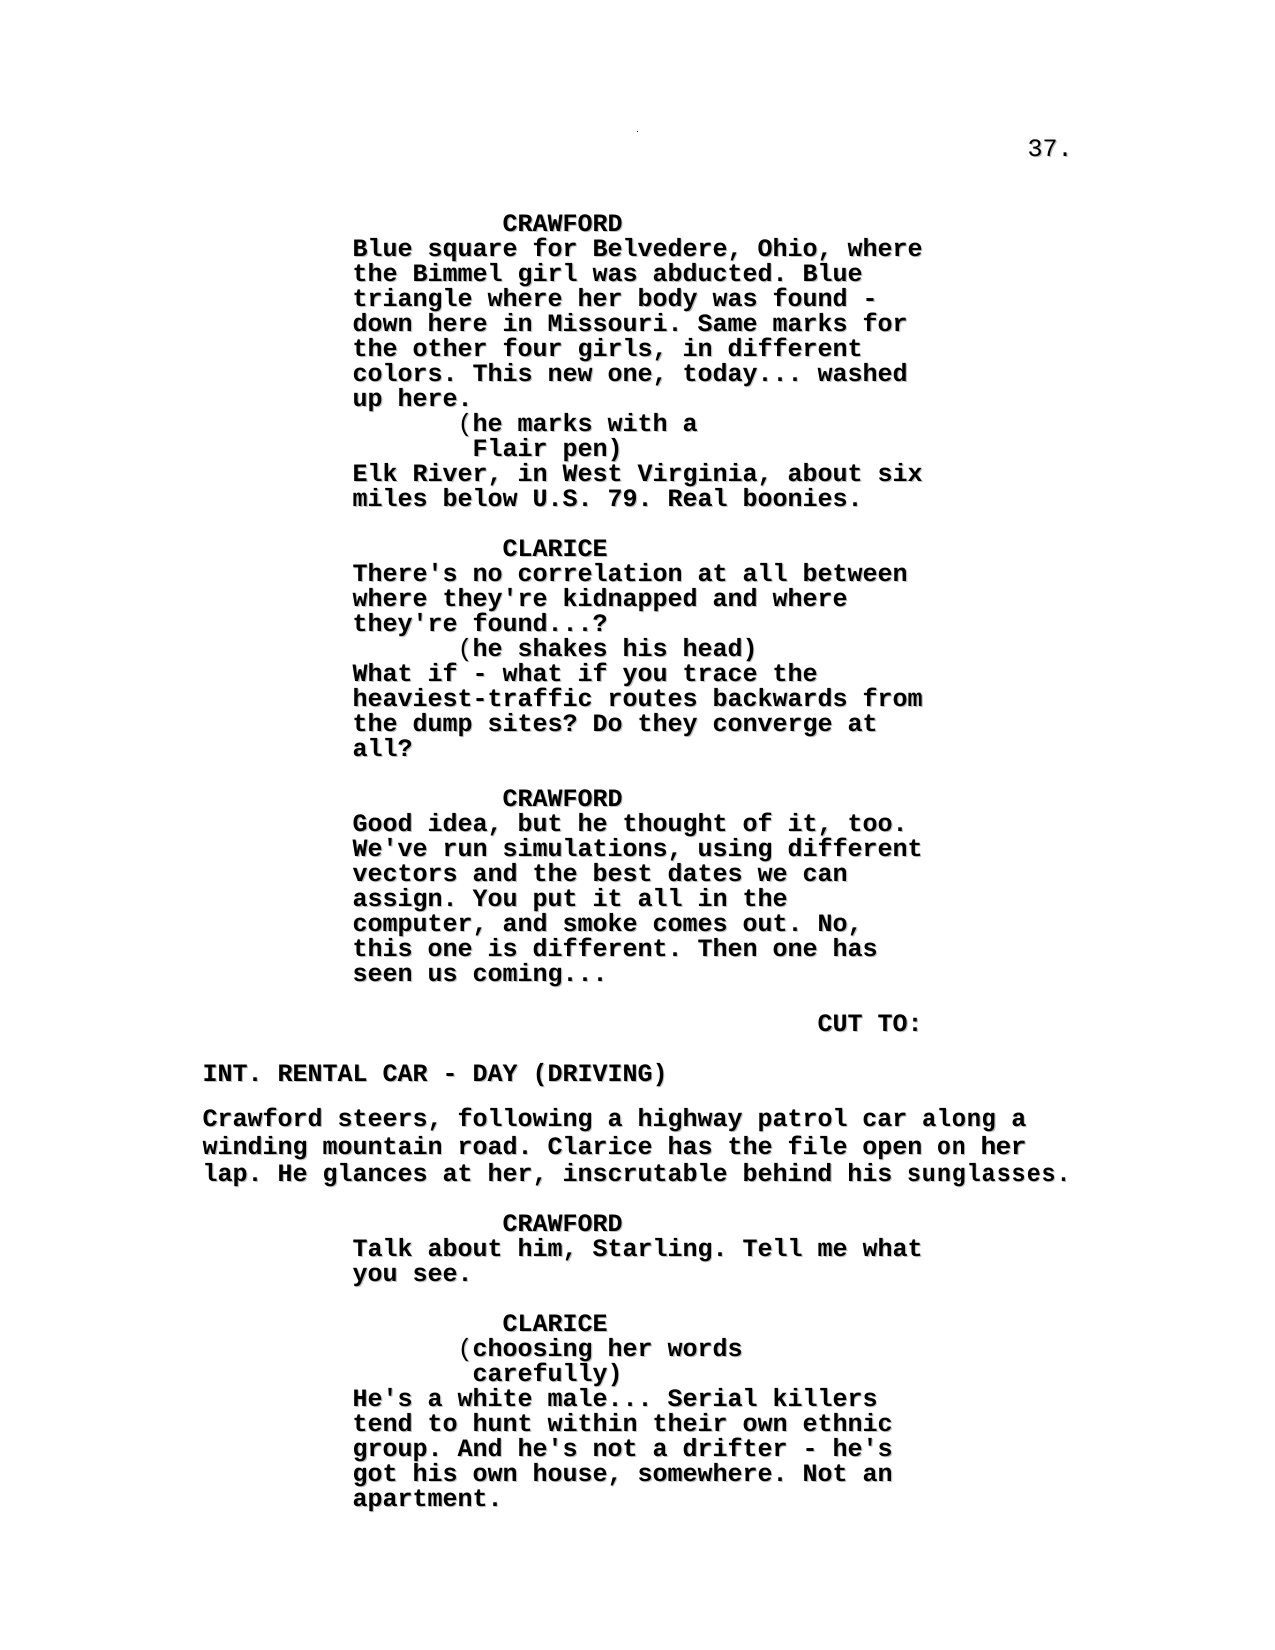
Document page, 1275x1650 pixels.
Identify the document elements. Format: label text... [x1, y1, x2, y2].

text the dump sites? Do they converge at [352, 712, 1087, 737]
text miles below U.S. 79. Real boonies. [352, 487, 1087, 512]
text (he marks with a [457, 412, 1087, 437]
text There's no correlation at all between [352, 562, 1087, 587]
text colors. This new one, today... washed [352, 362, 1087, 387]
text apartment. [352, 1487, 1087, 1512]
text Good idea, but he thought of it, too. [352, 812, 1087, 837]
text group. And he's not a drifter - he's [352, 1437, 1087, 1462]
text (he shakes his head) [457, 637, 1087, 662]
text the other four girls, in different [352, 337, 1087, 362]
text computer, and smoke comes out. No, [352, 912, 1087, 937]
text Talk about him, Starling. Tell me what [352, 1237, 1087, 1262]
text where they're kidnapped and where [352, 587, 1087, 612]
text vectors and the best dates we can [352, 862, 1087, 887]
text assign. You put it all in the [352, 887, 1087, 912]
text down here in Missouri. Same marks for [352, 312, 1087, 337]
text CRAWFORD [502, 783, 1087, 812]
text What if - what if you trace the [352, 662, 1087, 687]
text seen us coming... [352, 962, 1087, 987]
text CLARICE [502, 533, 1087, 562]
text you see. [352, 1262, 1087, 1287]
text CRAWFORD [502, 1208, 1087, 1237]
text 37. [1027, 133, 1087, 162]
text We've run simulations, using different [352, 837, 1087, 862]
text tend to hunt within their own ethnic [352, 1412, 1087, 1437]
text CUT TO: [817, 1008, 1087, 1037]
text heaviest-traffic routes backwards from [352, 687, 1087, 712]
text the Bimmel girl was abducted. Blue [352, 262, 1087, 287]
text Crawford steers, following a highway patrol car along a winding mountain road. Clarice has the file open on her lap. He glances at her, inscrutable behind his sunglasses. [202, 1105, 1087, 1187]
text up here. [352, 387, 1087, 412]
text Blue square for Belvedere, Ohio, where [352, 237, 1087, 262]
text got his own house, somewhere. Not an [352, 1462, 1087, 1487]
text they're found...? [352, 612, 1087, 637]
text this one is different. Then one has [352, 937, 1087, 962]
text (choosing her words [457, 1337, 1087, 1362]
text Elk River, in West Virginia, about six [352, 462, 1087, 487]
text carefully) [472, 1362, 1087, 1387]
text CRAWFORD [502, 208, 1087, 237]
text CLARICE [502, 1308, 1087, 1337]
text He's a white male... Serial killers [352, 1387, 1087, 1412]
text all? [352, 737, 1087, 762]
text INT. RENTAL CAR - DAY (DRIVING) [202, 1058, 1087, 1087]
text triangle where her body was found - [352, 287, 1087, 312]
text Flair pen) [472, 437, 1087, 462]
